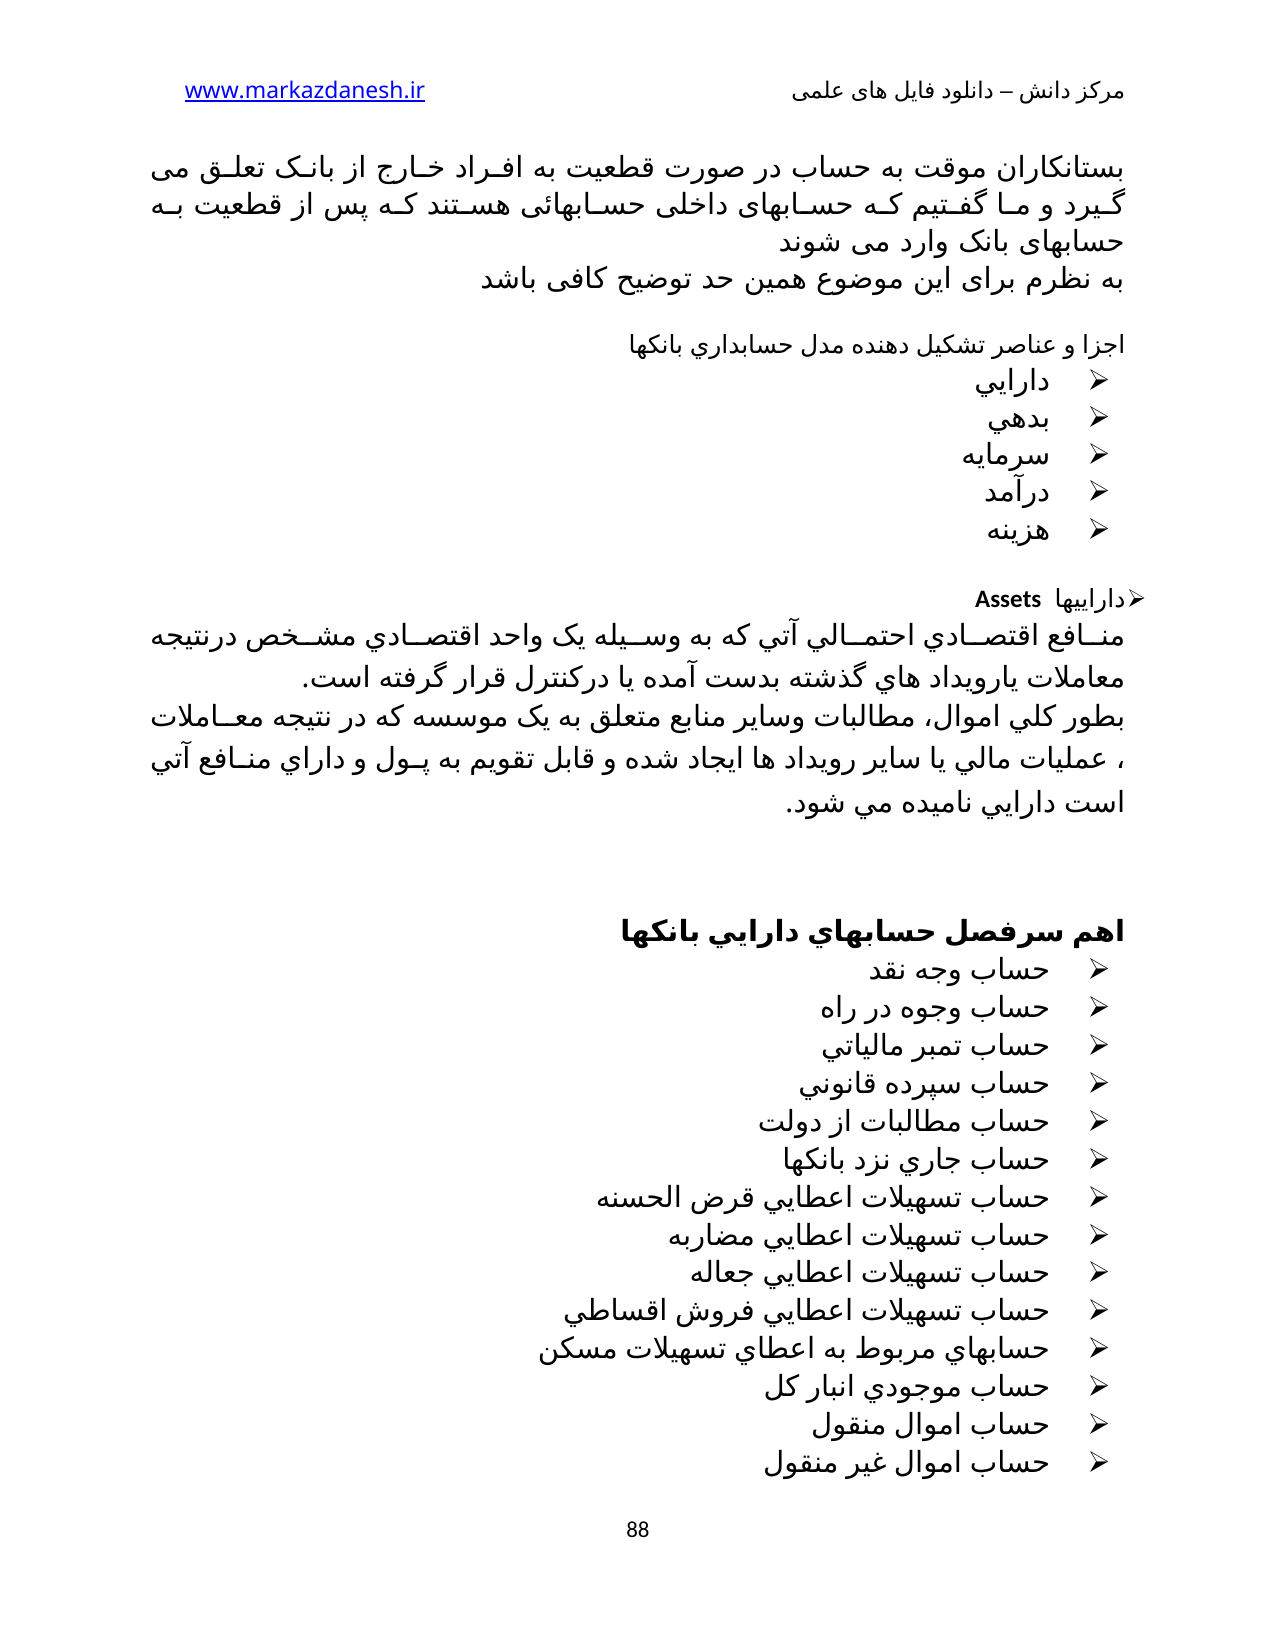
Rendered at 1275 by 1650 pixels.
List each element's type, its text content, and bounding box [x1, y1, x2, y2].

list حساب اموال منقول [150, 1407, 1087, 1441]
subtitle اهم سرفصل حسابهاي دارايي بانکها [150, 914, 1125, 947]
text منافع اقتصادي احتمالي آتي که به وسيله يک واحد اقتصادي مشخص درنتيجه معاملات يارويداد هاي گذشته بدست آمده يا درکنترل قرار گرفته است. [150, 618, 1125, 696]
list سرمايه [150, 437, 1087, 471]
list حساب تسهيلات اعطايي مضاربه [150, 1218, 1087, 1252]
list حساب وجه نقد [150, 952, 1087, 986]
list حساب وجوه در راه [150, 990, 1087, 1024]
list حسابهاي مربوط به اعطاي تسهيلات مسکن [150, 1332, 1087, 1366]
list حساب تمبر مالياتي [150, 1028, 1087, 1062]
list درآمد [150, 475, 1087, 509]
text اجزا و عناصر تشکيل دهنده مدل حسابداري بانکها [150, 330, 1125, 359]
list هزينه [150, 512, 1087, 546]
list حساب تسهيلات اعطايي قرض الحسنه [150, 1180, 1087, 1214]
text بطور کلي اموال، مطالبات وساير منابع متعلق به يک موسسه که در نتيجه معاملات ، عمليات مالي يا ساير رويداد ها ايجاد شده و قابل تقويم به پول و داراي منافع آتي است دارايي ناميده مي شود. [150, 699, 1125, 821]
list حساب موجودي انبار کل [150, 1369, 1087, 1403]
list حساب تسهيلات اعطايي فروش اقساطي [150, 1294, 1087, 1328]
list حساب تسهيلات اعطايي جعاله [150, 1256, 1087, 1290]
list بدهي [150, 400, 1087, 434]
list حساب مطالبات از دولت [150, 1104, 1087, 1138]
list حساب اموال غير منقول [150, 1445, 1087, 1479]
list حساب جاري نزد بانکها [150, 1142, 1087, 1176]
list حساب سپرده قانوني [150, 1066, 1087, 1100]
list داراييها Assets [150, 581, 1127, 615]
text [150, 150, 1125, 258]
text به نظرم برای این موضوع همین حد توضیح کافی باشد [150, 262, 1125, 296]
list دارايي [150, 363, 1087, 397]
